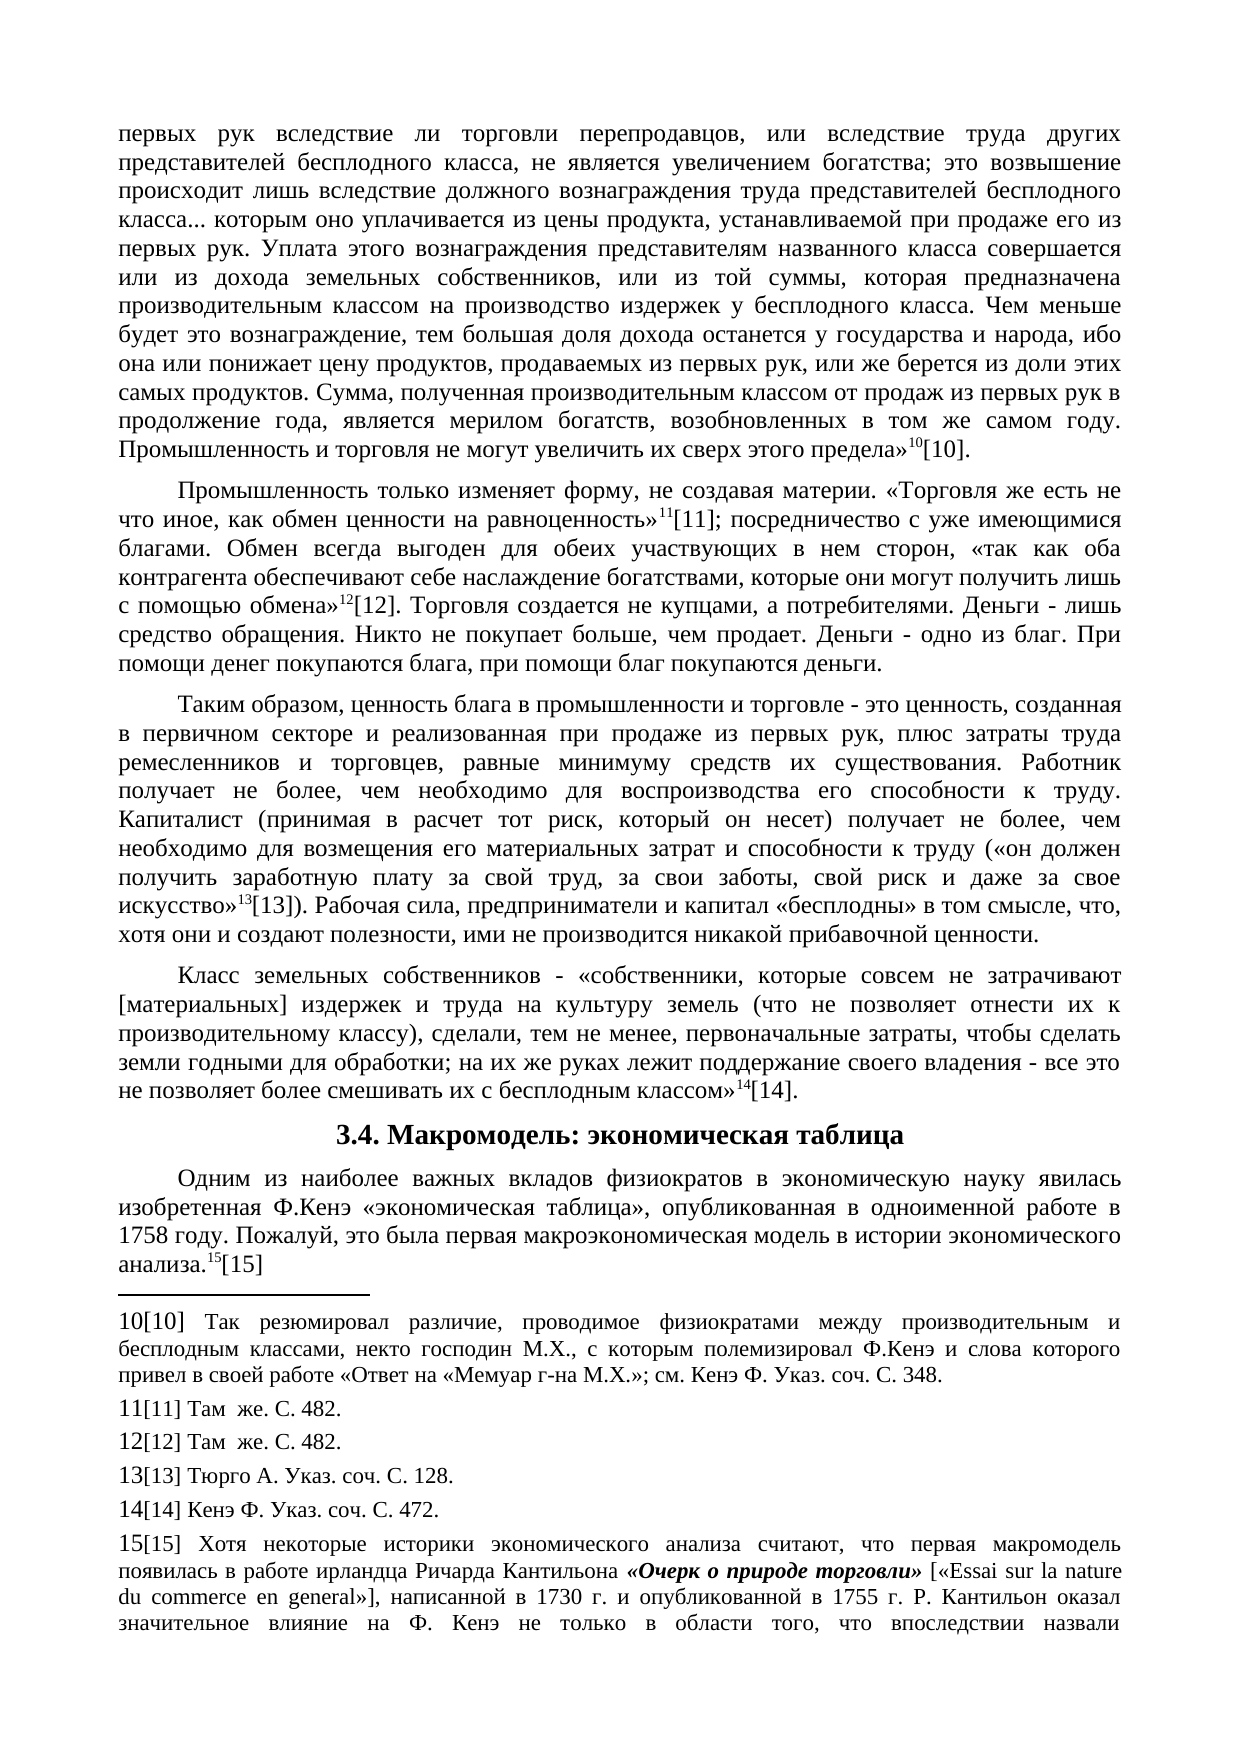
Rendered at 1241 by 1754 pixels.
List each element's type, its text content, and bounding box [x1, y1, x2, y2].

text Таким образом, ценность блага в промышленности и торговле - это ценность, созданная в первичном секторе и реализованная при продаже из первых рук, плюс затраты труда ремесленников и торговцев, равные минимуму средств их существования. Работник получает не более, чем необходимо для воспроизводства его способности к труду. Капиталист (принимая в расчет тот риск, который он несет) получает не более, чем необходимо для возмещения его материальных затрат и способности к труду («он должен получить заработную плату за свой труд, за свои заботы, свой риск и даже за свое искусство»[13]). Рабочая сила, предприниматели и капитал «бесплодны» в том смысле, что, хотя они и создают полезности, ими не производится никакой прибавочной ценности. [118, 689, 1122, 948]
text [118, 118, 1122, 463]
text Промышленность только изменяет форму, не создавая материи. «Торговля же есть не что иное, как обмен ценности на равноценность»[11]; посредничество с уже имеющимися благами. Обмен всегда выгоден для обеих участвующих в нем сторон, «так как оба контрагента обеспечивают себе наслаждение богатствами, которые они могут получить лишь с помощью обмена»[12]. Торговля создается не купцами, а потребителями. Деньги - лишь средство обращения. Никто не покупает больше, чем продает. Деньги - одно из благ. При помощи денег покупаются блага, при помощи благ покупаются деньги. [118, 476, 1122, 677]
text 3.4. Макромодель: экономическая таблица [118, 1117, 1122, 1150]
text Класс земельных собственников - «собственники, которые совсем не затрачивают [материальных] издержек и труда на культуру земель (что не позволяет отнести их к производительному классу), сделали, тем не менее, первоначальные затраты, чтобы сделать земли годными для обработки; на их же руках лежит поддержание своего владения - все это не позволяет более смешивать их с бесплодным классом»[14]. [118, 961, 1122, 1104]
text Одним из наиболее важных вкладов физиократов в экономическую науку явилась изобретенная Ф.Кенэ «экономическая таблица», опубликованная в одноименной работе в 1758 году. Пожалуй, это была первая макроэкономическая модель в истории экономического анализа.[15] [118, 1163, 1122, 1278]
